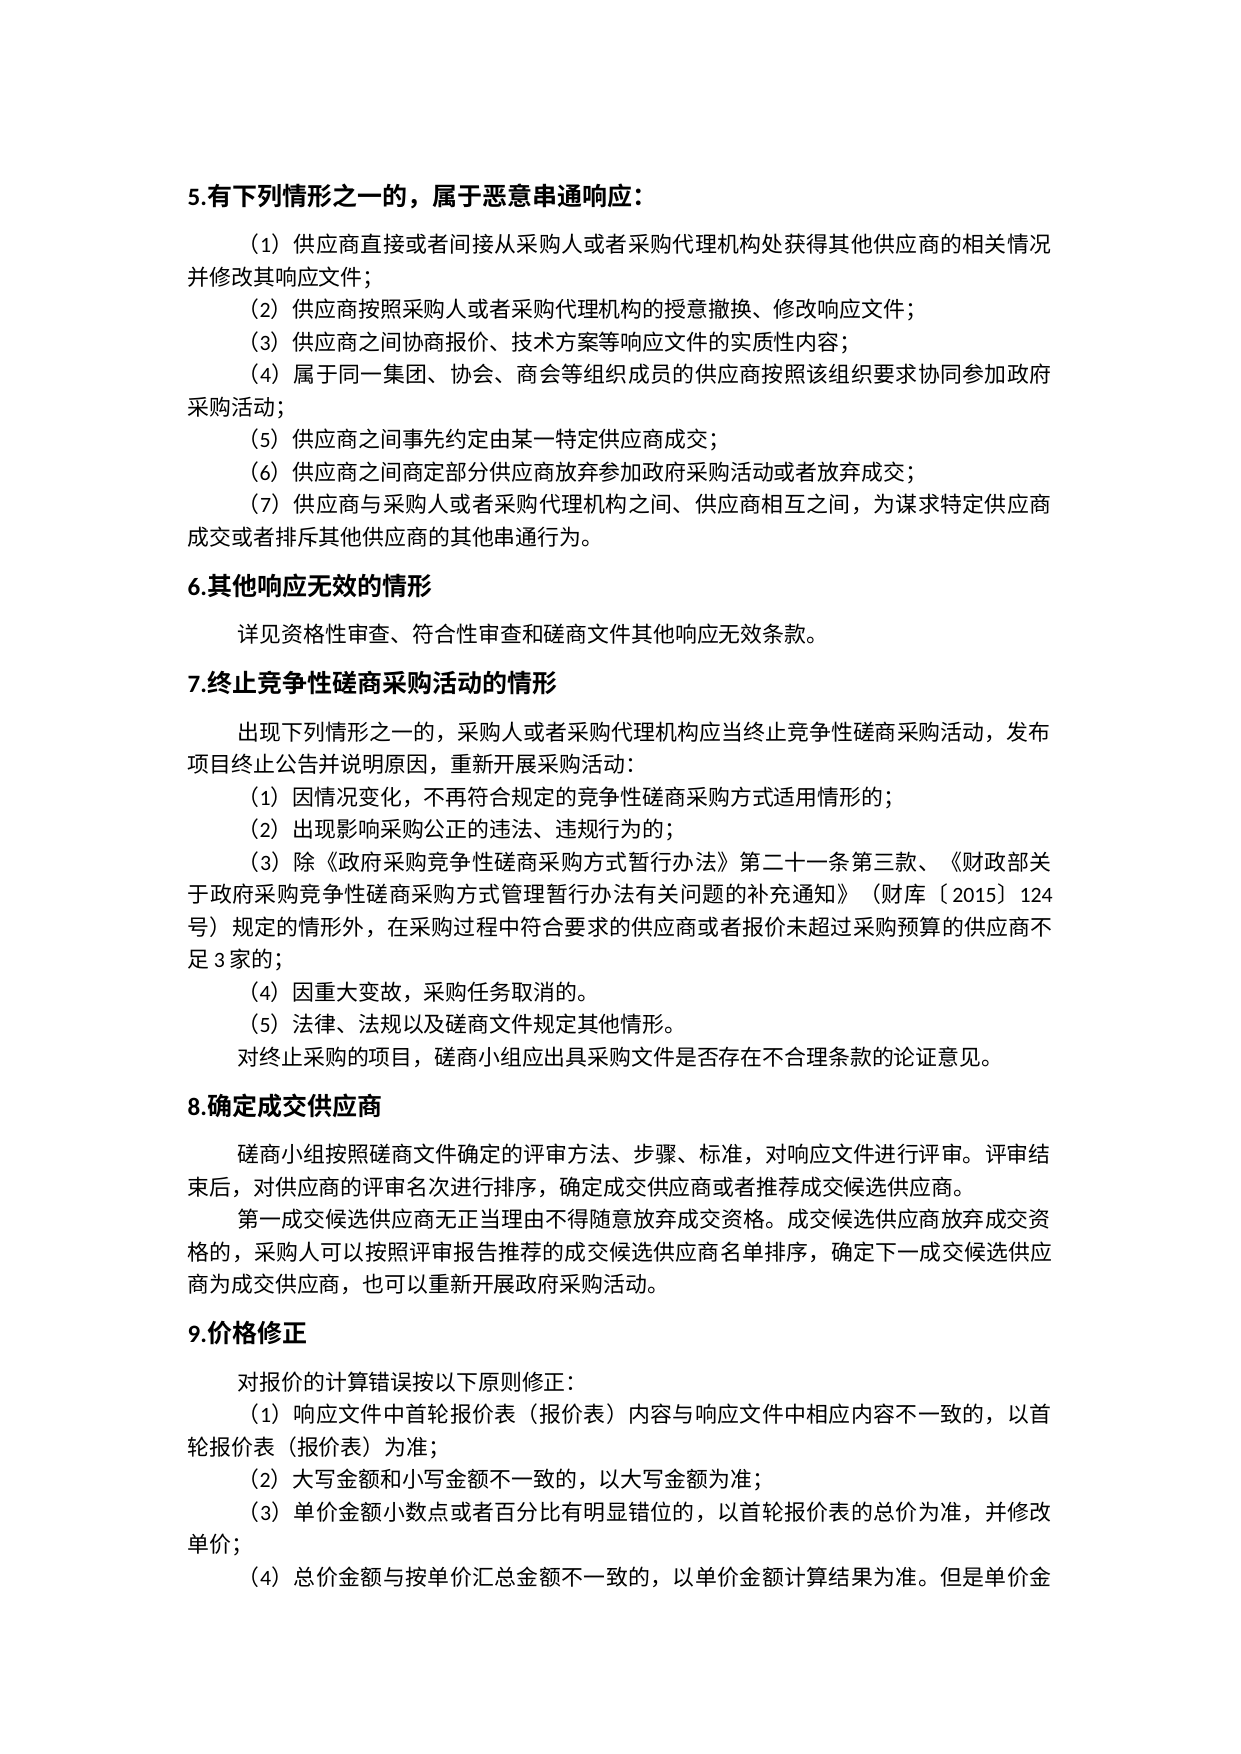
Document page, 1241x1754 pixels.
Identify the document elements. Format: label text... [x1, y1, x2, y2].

text （7）供应商与采购人或者采购代理机构之间、供应商相互之间，为谋求特定供应商成交或者排斥其他供应商的其他串通行为。 [187, 487, 1053, 552]
text 对报价的计算错误按以下原则修正： [187, 1364, 1053, 1397]
text （2）供应商按照采购人或者采购代理机构的授意撤换、修改响应文件； [187, 292, 1053, 324]
text （4）因重大变故，采购任务取消的。 [187, 974, 1053, 1007]
text （3）除《政府采购竞争性磋商采购方式暂行办法》第二十一条第三款、《财政部关于政府采购竞争性磋商采购方式管理暂行办法有关问题的补充通知》（财库〔2015〕124号）规定的情形外，在采购过程中符合要求的供应商或者报价未超过采购预算的供应商不足3家的； [187, 844, 1053, 974]
text （6）供应商之间商定部分供应商放弃参加政府采购活动或者放弃成交； [187, 454, 1053, 487]
text 7.终止竞争性磋商采购活动的情形 [187, 649, 1053, 714]
text （1）因情况变化，不再符合规定的竞争性磋商采购方式适用情形的； [187, 779, 1053, 812]
text （1）供应商直接或者间接从采购人或者采购代理机构处获得其他供应商的相关情况并修改其响应文件； [187, 227, 1053, 292]
text 第一成交候选供应商无正当理由不得随意放弃成交资格。成交候选供应商放弃成交资格的，采购人可以按照评审报告推荐的成交候选供应商名单排序，确定下一成交候选供应商为成交供应商，也可以重新开展政府采购活动。 [187, 1202, 1053, 1299]
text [187, 1559, 1053, 1592]
text 8.确定成交供应商 [187, 1072, 1053, 1137]
text 磋商小组按照磋商文件确定的评审方法、步骤、标准，对响应文件进行评审。评审结束后，对供应商的评审名次进行排序，确定成交供应商或者推荐成交候选供应商。 [187, 1137, 1053, 1202]
text 出现下列情形之一的，采购人或者采购代理机构应当终止竞争性磋商采购活动，发布项目终止公告并说明原因，重新开展采购活动： [187, 714, 1053, 779]
text （4）属于同一集团、协会、商会等组织成员的供应商按照该组织要求协同参加政府采购活动； [187, 357, 1053, 422]
text 5.有下列情形之一的，属于恶意串通响应： [187, 162, 1053, 227]
text （2）出现影响采购公正的违法、违规行为的； [187, 812, 1053, 844]
text 6.其他响应无效的情形 [187, 552, 1053, 617]
text （2）大写金额和小写金额不一致的，以大写金额为准； [187, 1462, 1053, 1494]
text （1）响应文件中首轮报价表（报价表）内容与响应文件中相应内容不一致的，以首轮报价表（报价表）为准； [187, 1397, 1053, 1462]
text （5）供应商之间事先约定由某一特定供应商成交； [187, 422, 1053, 454]
text 详见资格性审查、符合性审查和磋商文件其他响应无效条款。 [187, 617, 1053, 649]
text （3）供应商之间协商报价、技术方案等响应文件的实质性内容； [187, 324, 1053, 357]
text （3）单价金额小数点或者百分比有明显错位的，以首轮报价表的总价为准，并修改单价； [187, 1494, 1053, 1559]
text （5）法律、法规以及磋商文件规定其他情形。 [187, 1007, 1053, 1039]
text 对终止采购的项目，磋商小组应出具采购文件是否存在不合理条款的论证意见。 [187, 1039, 1053, 1072]
text 9.价格修正 [187, 1299, 1053, 1364]
